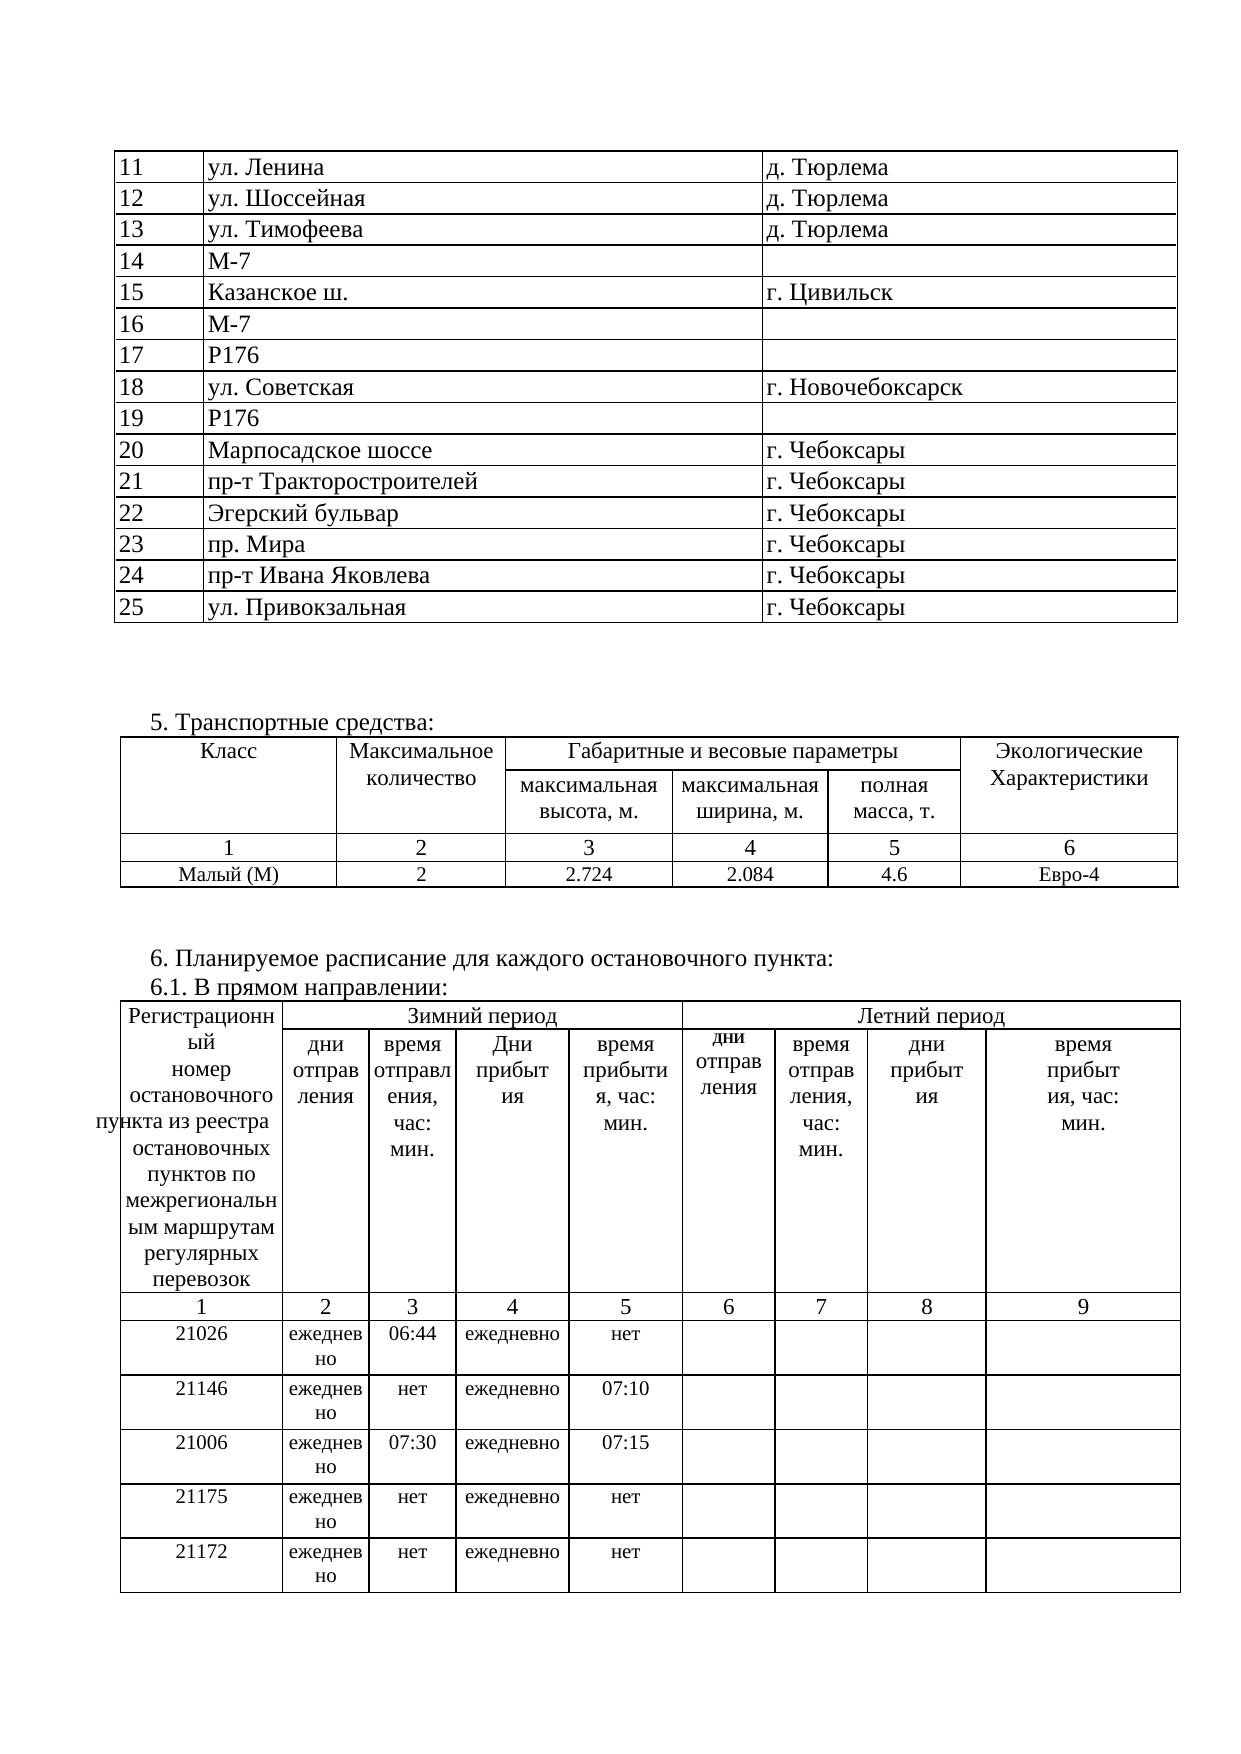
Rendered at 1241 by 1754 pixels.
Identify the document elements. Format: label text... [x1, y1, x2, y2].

table_cell [683, 1485, 774, 1537]
table_cell М-7 [204, 309, 762, 339]
table_cell ежедневно [457, 1539, 568, 1592]
table_header Регистрационный номер остановочного пункта из реестра остановочных пунктов по межрегиональным маршрутам регулярных перевозок [121, 1002, 282, 1292]
text 5. Транспортные средства: [150, 707, 1090, 736]
table_cell [683, 1430, 774, 1483]
table_cell 5 [570, 1293, 682, 1320]
table_cell 2 [283, 1293, 368, 1320]
table_cell Дни прибыт ия [457, 1030, 568, 1292]
table_cell [683, 1539, 774, 1592]
table_cell время отправл ения, час: мин. [370, 1030, 455, 1292]
table_cell [868, 1321, 985, 1374]
table_cell 25 [115, 591, 203, 622]
table_cell ежедневно [283, 1539, 368, 1592]
table_cell [868, 1430, 985, 1483]
table_cell д. Тюрлема [763, 213, 1177, 244]
table_cell пр. Мира [204, 529, 762, 559]
table_cell Эгерский бульвар [204, 498, 762, 527]
table_cell Казанское ш. [204, 277, 762, 307]
table_cell максимальная ширина, м. [673, 771, 827, 833]
table_cell г. Чебоксары [763, 590, 1177, 622]
table_cell 07:10 [570, 1376, 682, 1428]
table_cell 4.6 [829, 862, 960, 886]
table_cell [763, 244, 1177, 276]
table_cell [987, 1430, 1180, 1483]
table_cell [987, 1376, 1180, 1428]
table_cell 4 [673, 834, 827, 861]
table_cell 17 [115, 340, 203, 370]
text 6.1. В прямом направлении: [150, 972, 1090, 1000]
table_cell [776, 1321, 867, 1374]
table_cell 5 [829, 834, 960, 861]
table_cell нет [370, 1485, 455, 1537]
table_cell [987, 1539, 1180, 1592]
table_cell [987, 1485, 1180, 1537]
table_cell 6 [683, 1293, 774, 1320]
table_cell 19 [115, 403, 203, 433]
table_cell г. Новочебоксарск [763, 370, 1177, 402]
text 6. Планируемое расписание для каждого остановочного пункта: [150, 943, 1090, 972]
table_cell 16 [115, 308, 203, 339]
table_cell 3 [370, 1293, 455, 1320]
table_cell ежедневно [457, 1321, 568, 1374]
table_cell 1 [121, 834, 336, 861]
table_cell максимальная высота, м. [506, 771, 672, 833]
table_cell ежедневно [283, 1376, 368, 1428]
table_cell 4 [457, 1293, 568, 1320]
table_cell 22 [115, 497, 203, 527]
table_cell нет [370, 1376, 455, 1428]
table_cell нет [370, 1539, 455, 1592]
table_cell 07:30 [370, 1430, 455, 1483]
table_cell [868, 1376, 985, 1428]
table_cell г. Чебоксары [763, 559, 1177, 590]
table_cell дни отправ ления [283, 1030, 368, 1292]
table_cell ул. Советская [204, 372, 762, 402]
table_cell [763, 339, 1177, 370]
table_header Зимний период [283, 1002, 682, 1028]
table_cell 3 [506, 834, 672, 861]
table_cell Малый (М) [121, 862, 336, 886]
table_cell [776, 1376, 867, 1428]
table_cell ежедневно [457, 1485, 568, 1537]
table_cell [763, 402, 1177, 433]
table_cell 14 [115, 245, 203, 276]
table_header Максимальное количество [337, 738, 505, 833]
table_cell [776, 1430, 867, 1483]
table_cell 8 [868, 1293, 985, 1320]
table_cell 2.724 [506, 862, 672, 886]
table_cell нет [570, 1485, 682, 1537]
table_cell ул. Привокзальная [204, 592, 762, 622]
table_cell г. Чебоксары [763, 496, 1177, 527]
table_header Летний период [683, 1002, 1180, 1028]
table_cell 2 [337, 862, 505, 886]
table_header Экологические Характеристики [961, 738, 1177, 833]
table_cell 15 [115, 277, 203, 307]
table_cell нет [570, 1321, 682, 1374]
table_cell 21 [115, 466, 203, 496]
table_cell время прибыт ия, час: мин. [987, 1030, 1180, 1292]
table_cell г. Чебоксары [763, 528, 1177, 559]
table_cell ежедневно [457, 1376, 568, 1428]
table_cell ежедневно [283, 1321, 368, 1374]
table_cell Евро-4 [961, 862, 1177, 886]
table_cell [987, 1321, 1180, 1374]
table_cell 07:15 [570, 1430, 682, 1483]
table_cell полная масса, т. [829, 771, 960, 833]
table_cell ежедневно [283, 1430, 368, 1483]
table_cell г. Чебоксары [763, 433, 1177, 464]
table_cell ДНИ отправ ления [683, 1030, 774, 1292]
table_cell г. Цивильск [763, 276, 1177, 307]
table_cell М-7 [204, 246, 762, 276]
table_cell 06:44 [370, 1321, 455, 1374]
table_cell ежедневно [283, 1485, 368, 1537]
table_cell д. Тюрлема [763, 152, 1177, 181]
table_cell 2.084 [673, 862, 827, 886]
table_cell 2 [337, 834, 505, 861]
table_cell нет [570, 1539, 682, 1592]
table_header Габаритные и весовые параметры [506, 738, 960, 769]
table_cell 11 [115, 152, 203, 181]
table_cell ул. Тимофеева [204, 215, 762, 244]
table_cell 21146 [121, 1376, 282, 1428]
table_cell [868, 1539, 985, 1592]
table_cell 1 [121, 1293, 282, 1320]
table_cell [776, 1539, 867, 1592]
table_cell 12 [115, 183, 203, 213]
table_cell д. Тюрлема [763, 181, 1177, 213]
table_cell пр-т Ивана Яковлева [204, 561, 762, 590]
table_cell 18 [115, 371, 203, 402]
table_cell 21006 [121, 1430, 282, 1483]
table_cell пр-т Тракторостроителей [204, 466, 762, 496]
table_cell 9 [987, 1293, 1180, 1320]
table_cell 21172 [121, 1539, 282, 1592]
table_cell [776, 1485, 867, 1537]
table_cell 20 [115, 434, 203, 464]
table_cell 21026 [121, 1321, 282, 1374]
table_cell [683, 1376, 774, 1428]
table_cell [763, 307, 1177, 339]
table_cell 23 [115, 529, 203, 559]
table_cell время отправ ления, час: мин. [776, 1030, 867, 1292]
table_cell ежедневно [457, 1430, 568, 1483]
table_cell г. Чебоксары [763, 465, 1177, 496]
table_cell 21175 [121, 1485, 282, 1537]
table_cell Марпосадское шоссе [204, 435, 762, 464]
table_cell Р176 [204, 340, 762, 370]
table_cell 6 [961, 834, 1177, 861]
table_cell 13 [115, 214, 203, 244]
table_cell 7 [776, 1293, 867, 1320]
table_cell Р176 [204, 403, 762, 433]
table_cell ул. Ленина [204, 152, 762, 181]
table_cell дни прибыт ия [868, 1030, 985, 1292]
table_header Класс [121, 738, 336, 833]
table_cell время прибыти я, час: мин. [570, 1030, 682, 1292]
table_cell 24 [115, 560, 203, 590]
table_cell ул. Шоссейная [204, 183, 762, 213]
table_cell [868, 1485, 985, 1537]
table_cell [683, 1321, 774, 1374]
